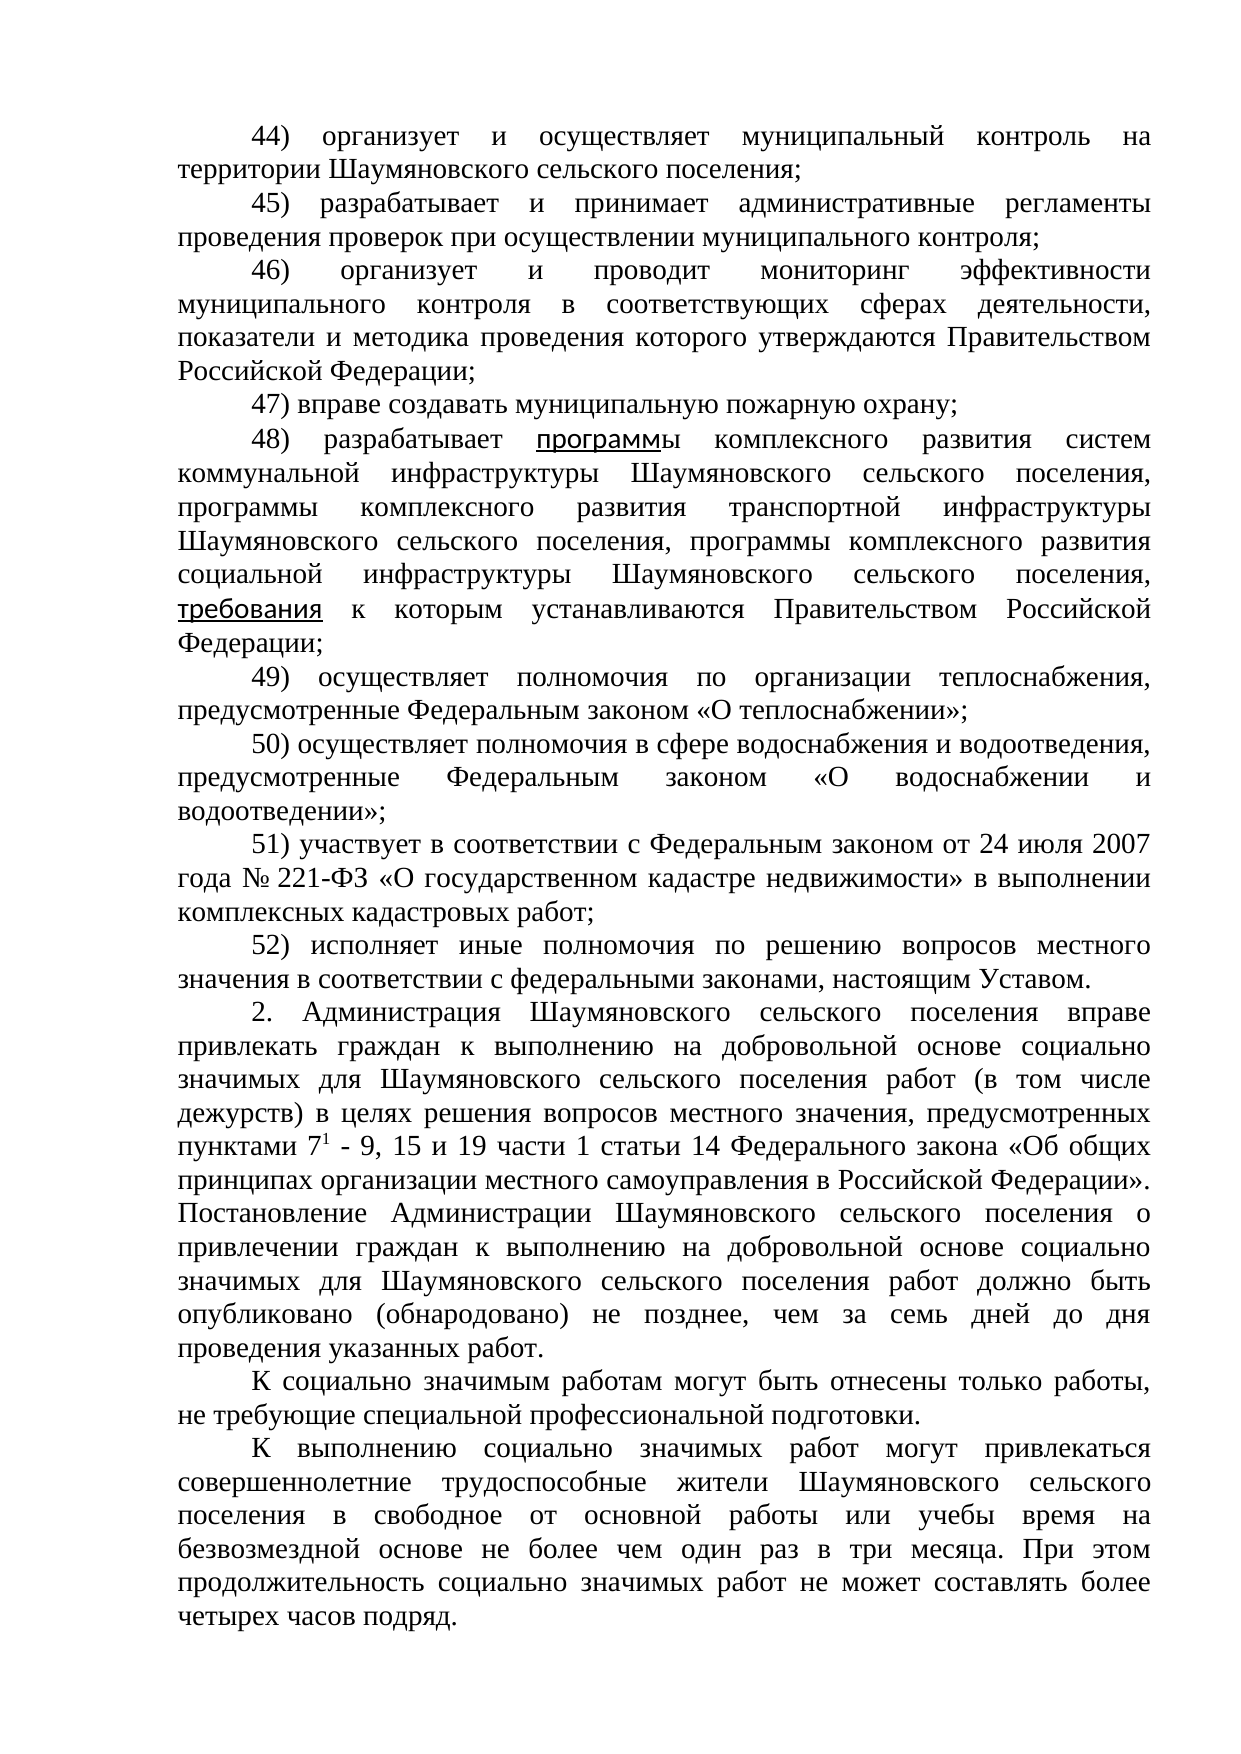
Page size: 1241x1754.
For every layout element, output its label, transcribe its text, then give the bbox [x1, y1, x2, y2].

text 45) разрабатывает и принимает административные регламенты проведения проверок при осуществлении муниципального контроля; [177, 185, 1152, 252]
text 44) организует и осуществляет муниципальный контроль на территории Шаумяновского сельского поселения; [177, 118, 1152, 185]
text 51) участвует в соответствии с Федеральным законом от 24 июля 2007 года № 221-ФЗ «О государственном кадастре недвижимости» в выполнении комплексных кадастровых работ; [177, 827, 1152, 927]
text 2. Администрация Шаумяновского сельского поселения вправе привлекать граждан к выполнению на добровольной основе социально значимых для Шаумяновского сельского поселения работ (в том числе дежурств) в целях решения вопросов местного значения, предусмотренных пунктами 71 - 9, 15 и 19 части 1 статьи 14 Федерального закона «Об общих принципах организации местного самоуправления в Российской Федерации». Постановление Администрации Шаумяновского сельского поселения о привлечении граждан к выполнению на добровольной основе социально значимых для Шаумяновского сельского поселения работ должно быть опубликовано (обнародовано) не позднее, чем за семь дней до дня проведения указанных работ. [177, 994, 1152, 1363]
text 48) разрабатывает программы комплексного развития систем коммунальной инфраструктуры Шаумяновского сельского поселения, программы комплексного развития транспортной инфраструктуры Шаумяновского сельского поселения, программы комплексного развития социальной инфраструктуры Шаумяновского сельского поселения, требования к которым устанавливаются Правительством Российской Федерации; [177, 420, 1152, 659]
text 49) осуществляет полномочия по организации теплоснабжения, предусмотренные Федеральным законом «О теплоснабжении»; [177, 659, 1152, 726]
text 47) вправе создавать муниципальную пожарную охрану; [177, 386, 1152, 420]
text 50) осуществляет полномочия в сфере водоснабжения и водоотведения, предусмотренные Федеральным законом «О водоснабжении и водоотведении»; [177, 726, 1152, 827]
text К социально значимым работам могут быть отнесены только работы, не требующие специальной профессиональной подготовки. [177, 1363, 1152, 1430]
text 46) организует и проводит мониторинг эффективности муниципального контроля в соответствующих сферах деятельности, показатели и методика проведения которого утверждаются Правительством Российской Федерации; [177, 252, 1152, 386]
text 52) исполняет иные полномочия по решению вопросов местного значения в соответствии с федеральными законами, настоящим Уставом. [177, 927, 1152, 994]
text К выполнению социально значимых работ могут привлекаться совершеннолетние трудоспособные жители Шаумяновского сельского поселения в свободное от основной работы или учебы время на безвозмездной основе не более чем один раз в три месяца. При этом продолжительность социально значимых работ не может составлять более четырех часов подряд. [177, 1430, 1152, 1632]
